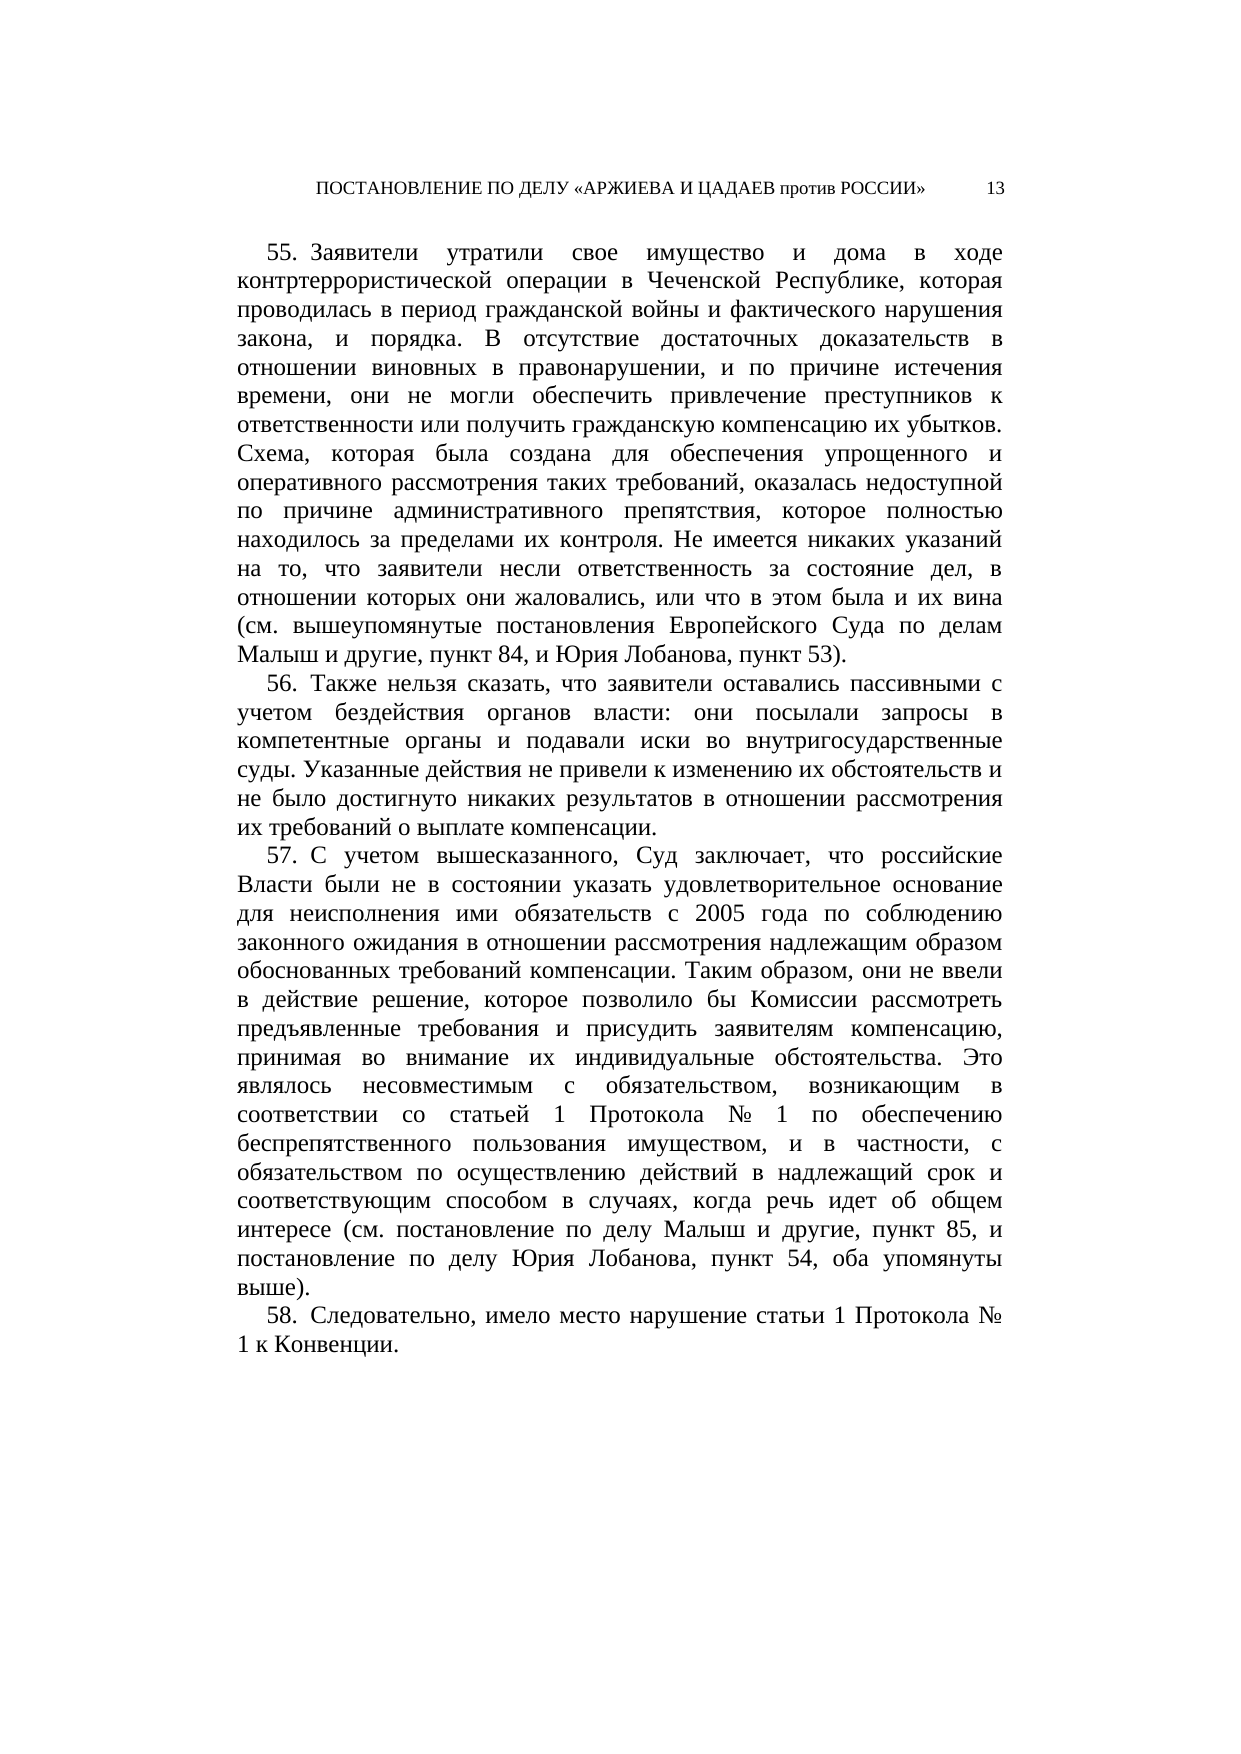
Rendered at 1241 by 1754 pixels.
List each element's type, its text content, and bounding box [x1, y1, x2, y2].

text 57. С учетом вышесказанного, Суд заключает, что российские Власти были не в состоянии указать удовлетворительное основание для неисполнения ими обязательств с 2005 года по соблюдению законного ожидания в отношении рассмотрения надлежащим образом обоснованных требований компенсации. Таким образом, они не ввели в действие решение, которое позволило бы Комиссии рассмотреть предъявленные требования и присудить заявителям компенсацию, принимая во внимание их индивидуальные обстоятельства. Это являлось несовместимым с обязательством, возникающим в соответствии со статьей 1 Протокола № 1 по обеспечению беспрепятственного пользования имуществом, и в частности, с обязательством по осуществлению действий в надлежащий срок и соответствующим способом в случаях, когда речь идет об общем интересе (см. постановление по делу Малыш и другие, пункт 85, и постановление по делу Юрия Лобанова, пункт 54, оба упомянуты выше). [237, 841, 1003, 1301]
text 56. Также нельзя сказать, что заявители оставались пассивными с учетом бездействия органов власти: они посылали запросы в компетентные органы и подавали иски во внутригосударственные суды. Указанные действия не привели к изменению их обстоятельств и не было достигнуто никаких результатов в отношении рассмотрения их требований о выплате компенсации. [237, 668, 1003, 841]
text 58. Следовательно, имело место нарушение статьи 1 Протокола № 1 к Конвенции. [237, 1301, 1003, 1358]
text 55. Заявители утратили свое имущество и дома в ходе контртеррористической операции в Чеченской Республике, которая проводилась в период гражданской войны и фактического нарушения закона, и порядка. В отсутствие достаточных доказательств в отношении виновных в правонарушении, и по причине истечения времени, они не могли обеспечить привлечение преступников к ответственности или получить гражданскую компенсацию их убытков. Схема, которая была создана для обеспечения упрощенного и оперативного рассмотрения таких требований, оказалась недоступной по причине административного препятствия, которое полностью находилось за пределами их контроля. Не имеется никаких указаний на то, что заявители несли ответственность за состояние дел, в отношении которых они жаловались, или что в этом была и их вина (см. вышеупомянутые постановления Европейского Суда по делам Малыш и другие, пункт 84, и Юрия Лобанова, пункт 53). [237, 237, 1003, 668]
